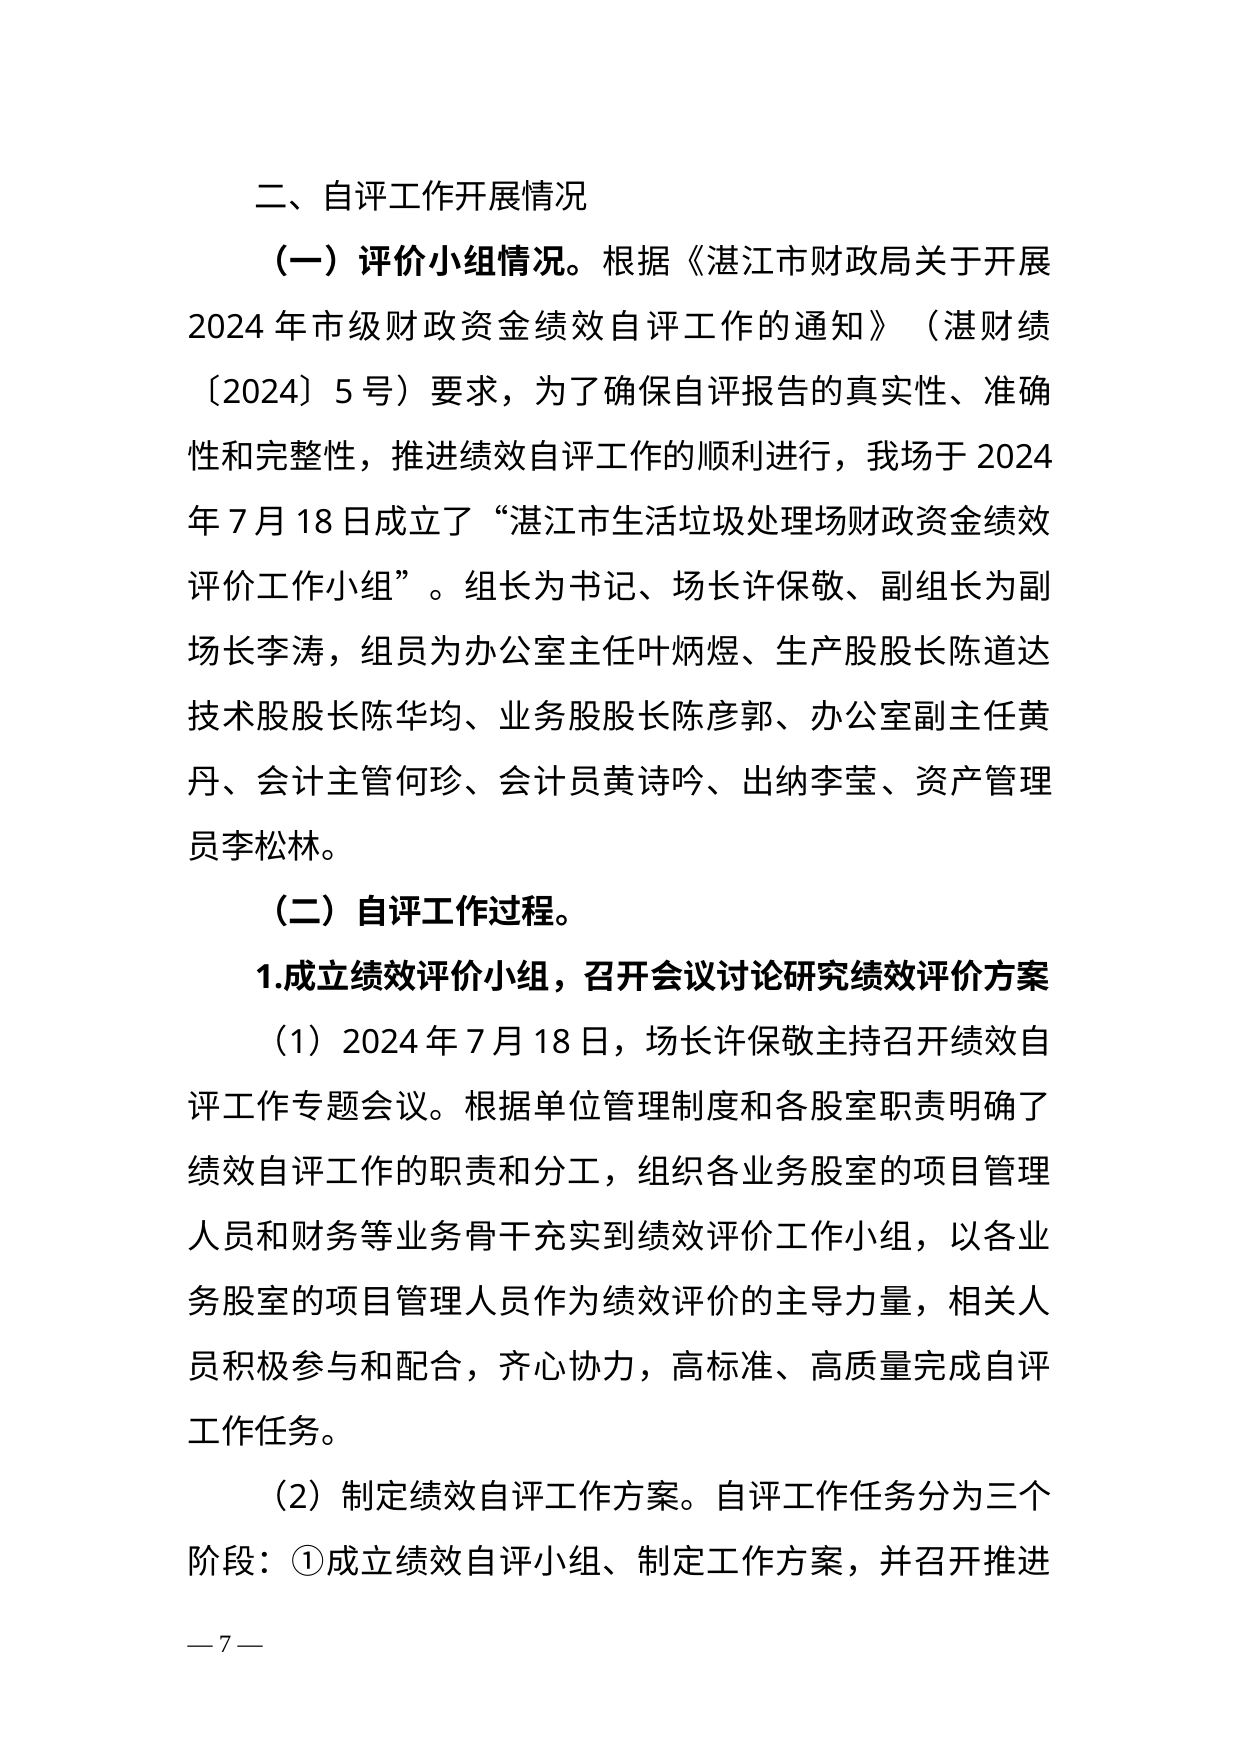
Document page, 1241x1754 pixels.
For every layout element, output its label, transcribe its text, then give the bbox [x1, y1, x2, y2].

text （1）2024年7月18日，场长许保敬主持召开绩效自评工作专题会议。根据单位管理制度和各股室职责明确了绩效自评工作的职责和分工，组织各业务股室的项目管理人员和财务等业务骨干充实到绩效评价工作小组，以各业务股室的项目管理人员作为绩效评价的主导力量，相关人员积极参与和配合，齐心协力，高标准、高质量完成自评工作任务。 [187, 1007, 1053, 1462]
text （二）自评工作过程。 [187, 877, 1053, 942]
text 二、自评工作开展情况 [187, 162, 1053, 227]
text （一）评价小组情况。根据《湛江市财政局关于开展2024年市级财政资金绩效自评工作的通知》（湛财绩〔2024〕5号）要求，为了确保自评报告的真实性、准确性和完整性，推进绩效自评工作的顺利进行，我场于2024年7月18日成立了“湛江市生活垃圾处理场财政资金绩效评价工作小组”。组长为书记、场长许保敬、副组长为副场长李涛，组员为办公室主任叶炳煜、生产股股长陈道达、技术股股长陈华均、业务股股长陈彦郭、办公室副主任黄丹、会计主管何珍、会计员黄诗吟、出纳李莹、资产管理员李松林。 [187, 227, 1053, 877]
text 1.成立绩效评价小组，召开会议讨论研究绩效评价方案 [187, 942, 1053, 1007]
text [187, 1462, 1053, 1592]
